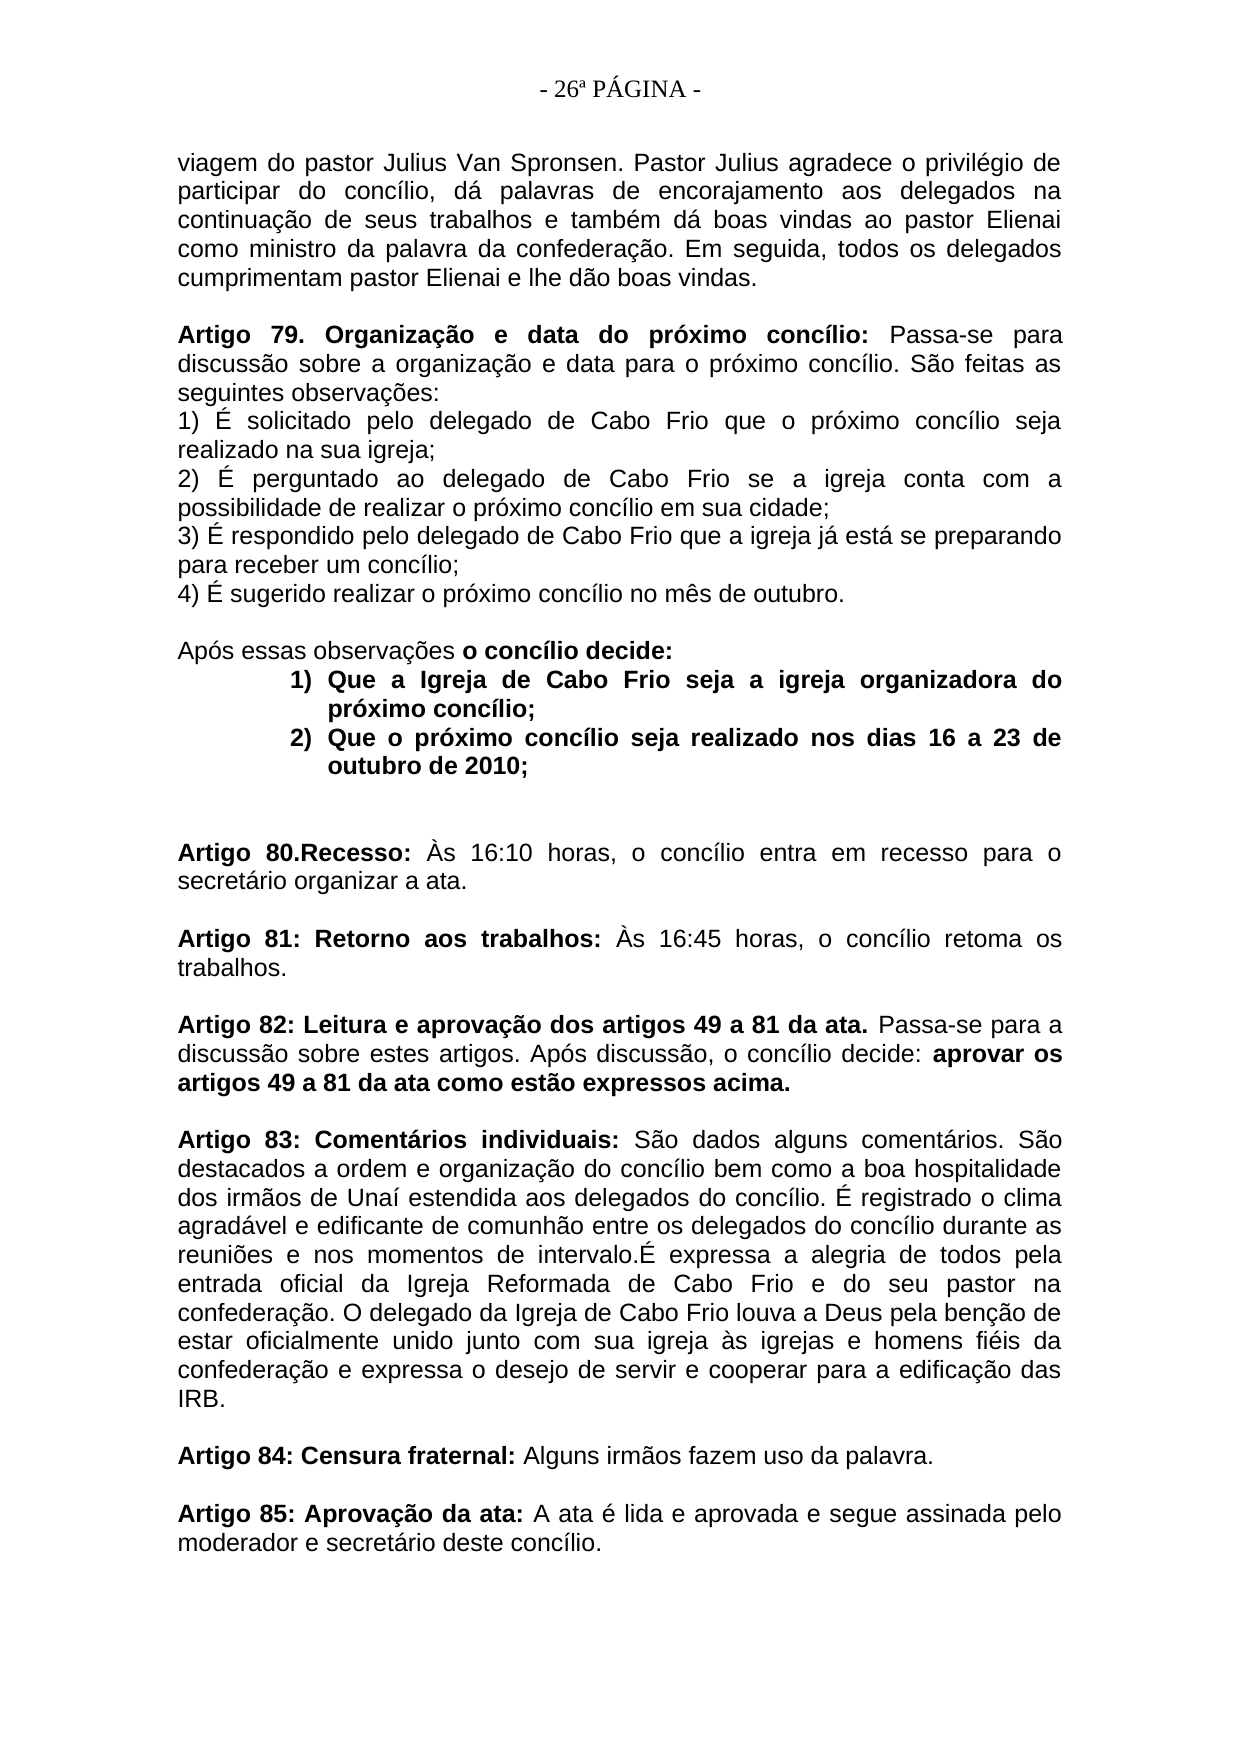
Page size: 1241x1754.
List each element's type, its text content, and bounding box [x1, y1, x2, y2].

text 4) É sugerido realizar o próximo concílio no mês de outubro. [177, 579, 1063, 608]
text Após essas observações o concílio decide: [177, 636, 1063, 665]
text Artigo 84: Censura fraternal: Alguns irmãos fazem uso da palavra. [177, 1441, 1063, 1470]
text 1) É solicitado pelo delegado de Cabo Frio que o próximo concílio seja realizado na sua igreja; [177, 406, 1063, 464]
text Artigo 80.Recesso: Às 16:10 horas, o concílio entra em recesso para o secretário organizar a ata. [177, 838, 1063, 895]
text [177, 148, 1063, 291]
text Artigo 83: Comentários individuais: São dados alguns comentários. São destacados a ordem e organização do concílio bem como a boa hospitalidade dos irmãos de Unaí estendida aos delegados do concílio. É registrado o clima agradável e edificante de comunhão entre os delegados do concílio durante as reuniões e nos momentos de intervalo.É expressa a alegria de todos pela entrada oficial da Igreja Reformada de Cabo Frio e do seu pastor na confederação. O delegado da Igreja de Cabo Frio louva a Deus pela benção de estar oficialmente unido junto com sua igreja às igrejas e homens fiéis da confederação e expressa o desejo de servir e cooperar para a edificação das IRB. [177, 1125, 1063, 1413]
list Que a Igreja de Cabo Frio seja a igreja organizadora do próximo concílio; [290, 665, 1063, 723]
text Artigo 79. Organização e data do próximo concílio: Passa-se para discussão sobre a organização e data para o próximo concílio. São feitas as seguintes observações: [177, 320, 1063, 406]
text 2) É perguntado ao delegado de Cabo Frio se a igreja conta com a possibilidade de realizar o próximo concílio em sua cidade; [177, 464, 1063, 521]
list Que o próximo concílio seja realizado nos dias 16 a 23 de outubro de 2010; [290, 723, 1063, 780]
text Artigo 81: Retorno aos trabalhos: Às 16:45 horas, o concílio retoma os trabalhos. [177, 924, 1063, 981]
text 3) É respondido pelo delegado de Cabo Frio que a igreja já está se preparando para receber um concílio; [177, 521, 1063, 579]
text Artigo 85: Aprovação da ata: A ata é lida e aprovada e segue assinada pelo moderador e secretário deste concílio. [177, 1499, 1063, 1556]
text Artigo 82: Leitura e aprovação dos artigos 49 a 81 da ata. Passa-se para a discussão sobre estes artigos. Após discussão, o concílio decide: aprovar os artigos 49 a 81 da ata como estão expressos acima. [177, 1010, 1063, 1096]
